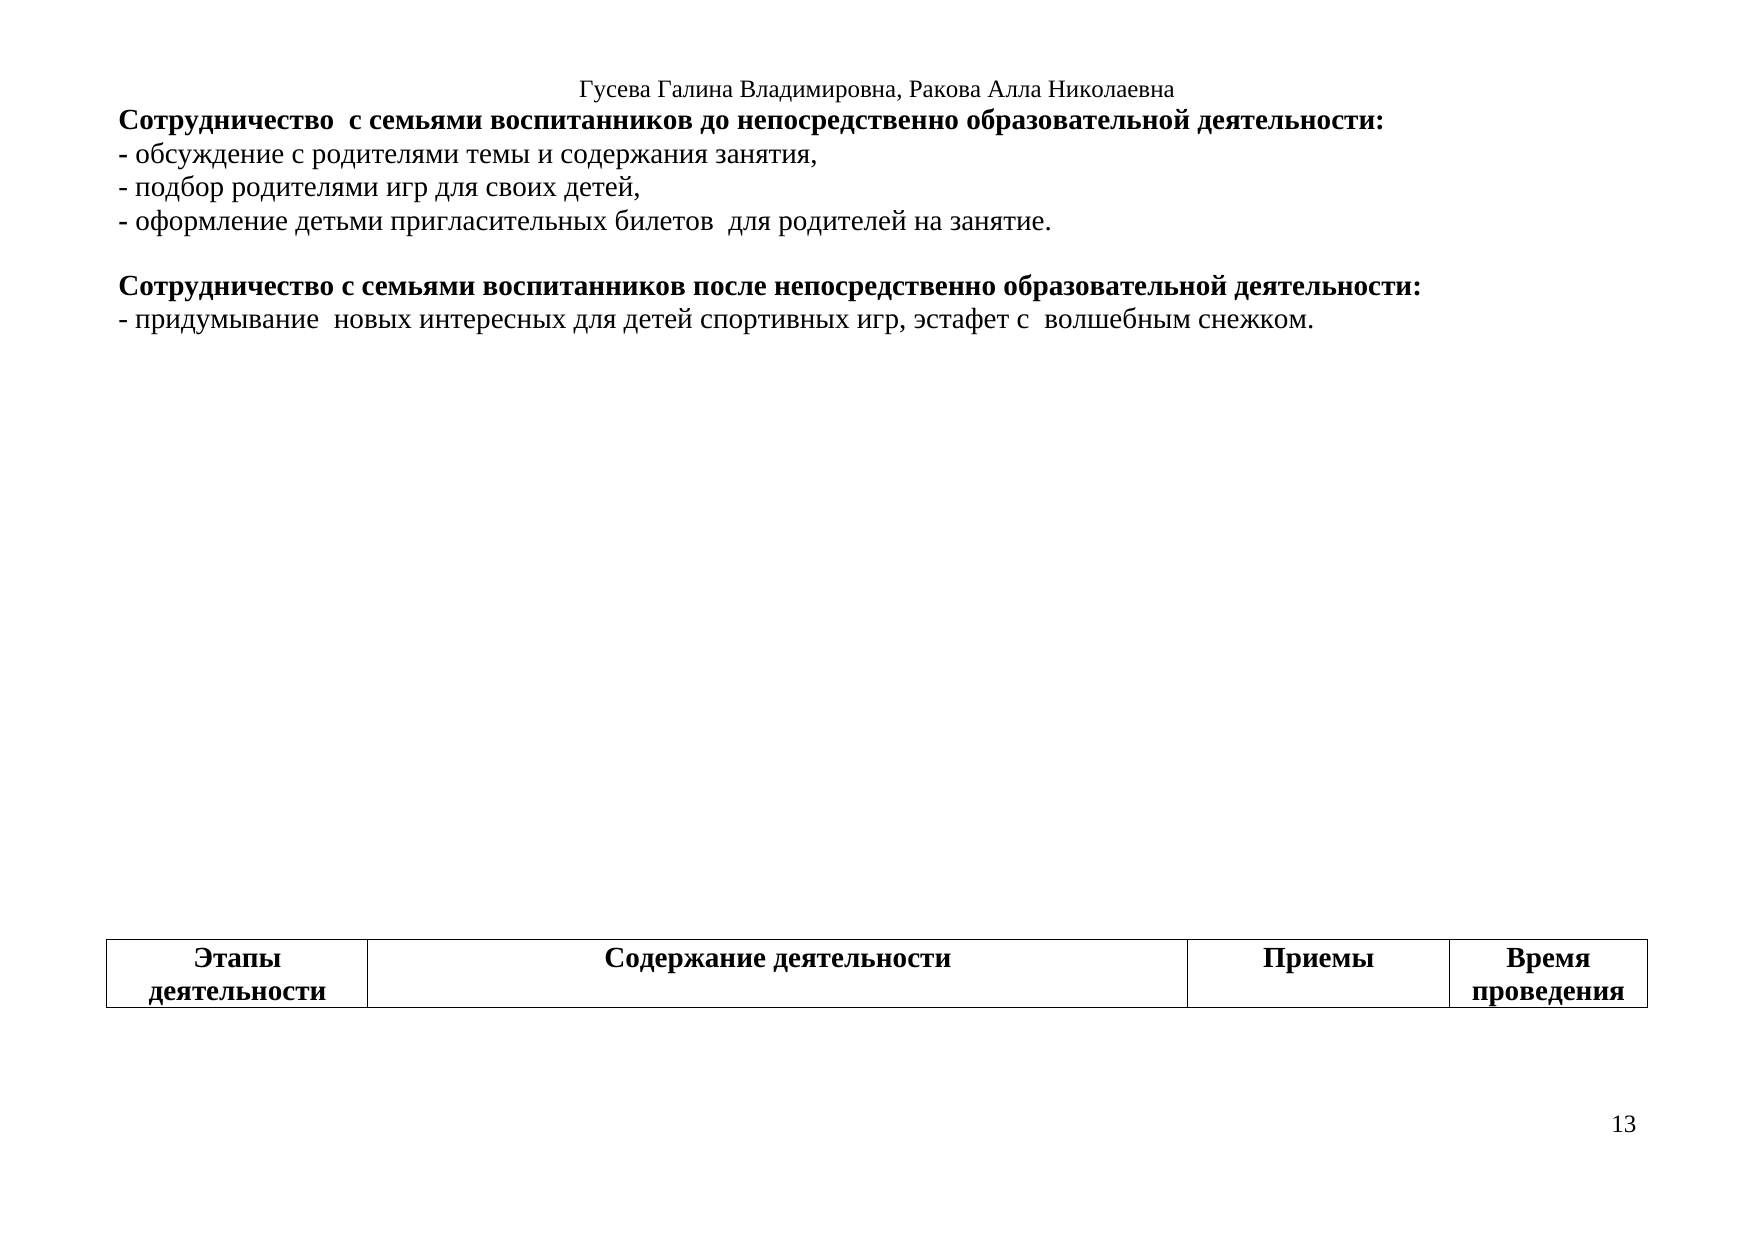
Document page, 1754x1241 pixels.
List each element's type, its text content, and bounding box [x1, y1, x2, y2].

text Сотрудничество с семьями воспитанников до непосредственно образовательной деятельности: [118, 102, 1636, 136]
table_header Время проведения [1450, 940, 1647, 1007]
table_header Содержание деятельности [368, 940, 1187, 1007]
text - подбор родителями игр для своих детей, [118, 169, 1636, 203]
table_header Приемы [1188, 940, 1449, 1007]
text - обсуждение с родителями темы и содержания занятия, [118, 136, 1636, 169]
text - придумывание новых интересных для детей спортивных игр, эстафет с волшебным снежком. [118, 301, 1636, 335]
text - оформление детьми пригласительных билетов для родителей на занятие. [118, 203, 1636, 237]
text Сотрудничество с семьями воспитанников после непосредственно образовательной деятельности: [118, 268, 1636, 301]
table_header Этапы деятельности [107, 940, 367, 1007]
